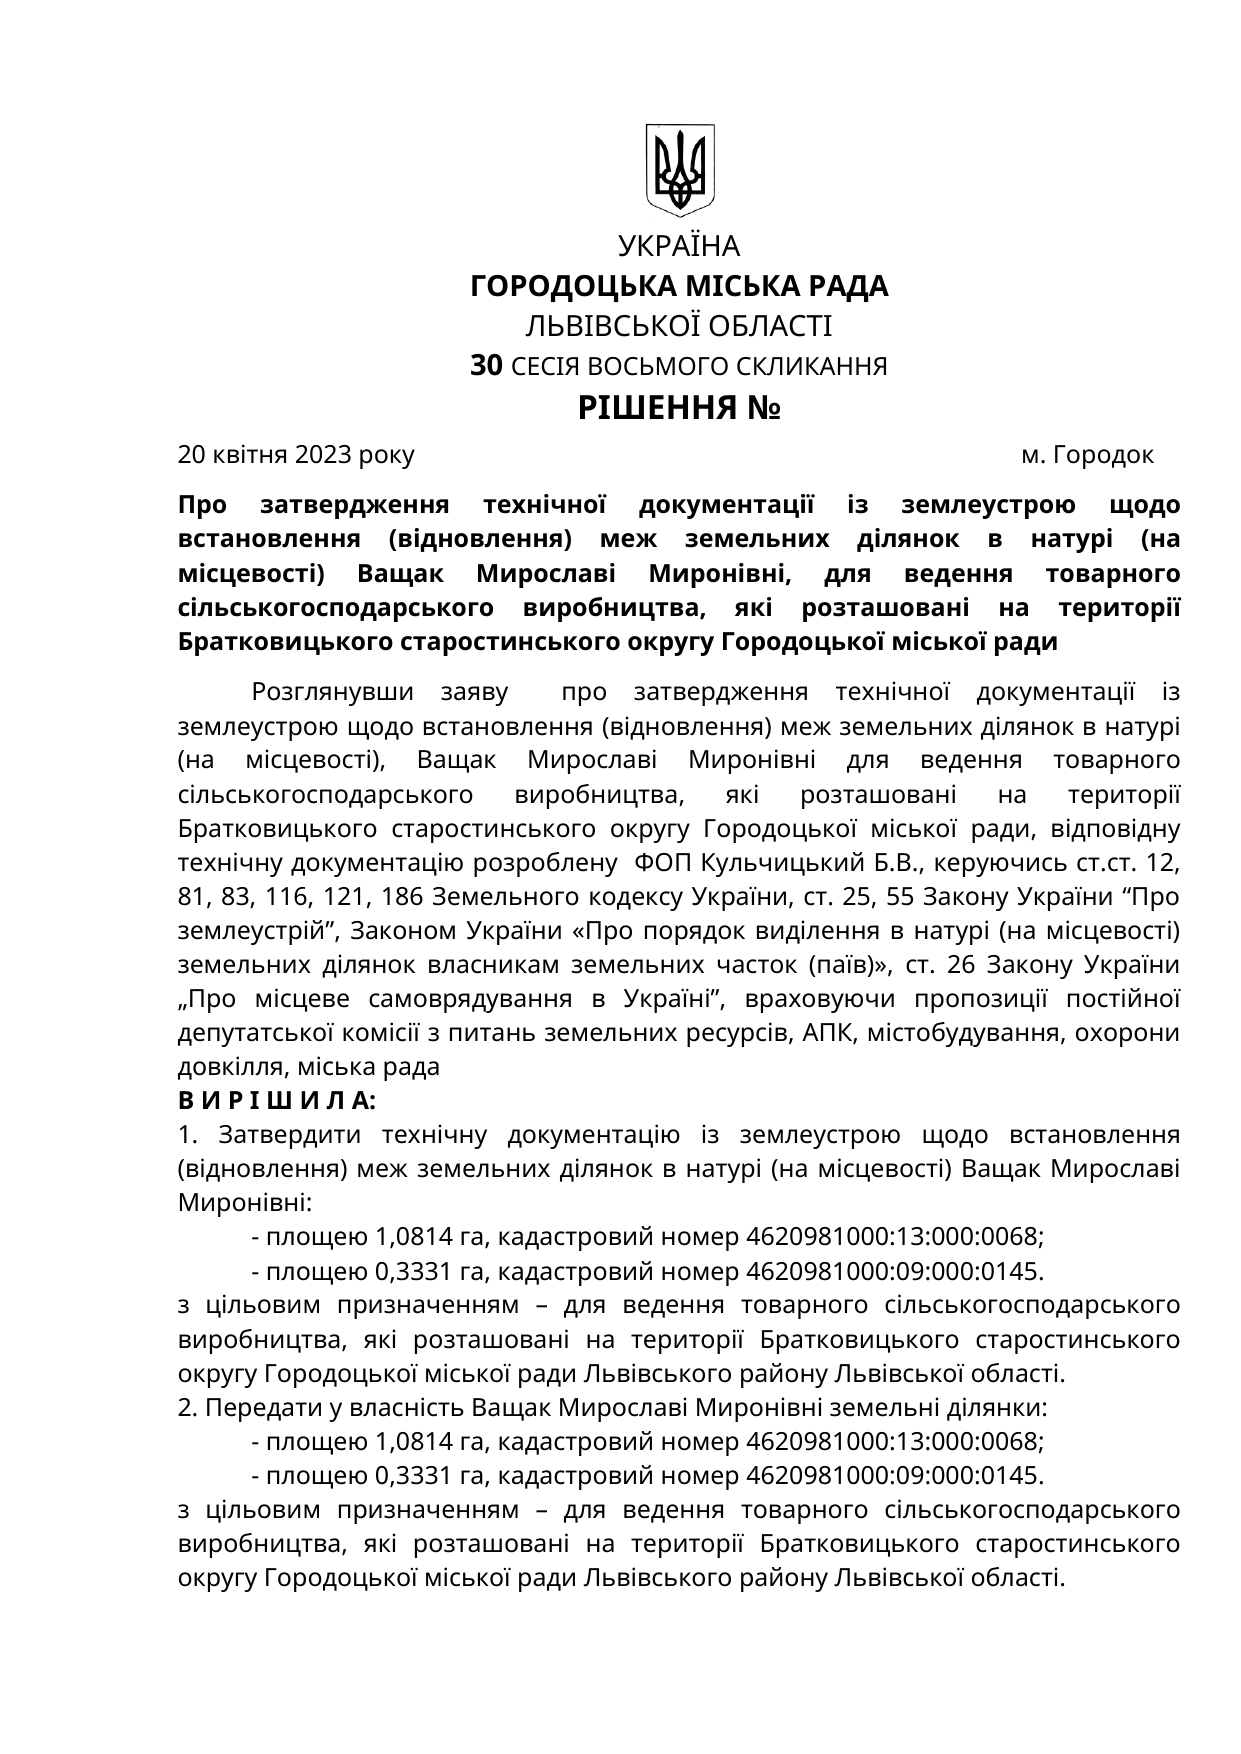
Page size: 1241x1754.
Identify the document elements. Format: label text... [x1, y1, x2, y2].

text - площею 1,0814 га, кадастровий номер 4620981000:13:000:0068; [177, 1423, 1182, 1457]
text - площею 0,3331 га, кадастровий номер 4620981000:09:000:0145. [177, 1253, 1182, 1287]
text Розглянувши заяву про затвердження технічної документації із землеустрою щодо встановлення (відновлення) меж земельних ділянок в натурі (на місцевості), Ващак Мирославі Миронівні для ведення товарного сільськогосподарського виробництва, які розташовані на території Братковицького старостинського округу Городоцької міської ради, відповідну технічну документацію розроблену ФОП Кульчицький Б.В., керуючись ст.ст. 12, 81, 83, 116, 121, 186 Земельного кодексу України, ст. 25, 55 Закону України “Про землеустрій”, Законом України «Про порядок виділення в натурі (на місцевості) земельних ділянок власникам земельних часток (паїв)», ст. 26 Закону України „Про місцеве самоврядування в Україні”, враховуючи пропозиції постійної депутатської комісії з питань земельних ресурсів, АПК, містобудування, охорони довкілля, міська рада [177, 674, 1182, 1083]
text УКРАЇНА [177, 225, 1181, 265]
text РІШЕННЯ № [177, 384, 1181, 429]
text 1. Затвердити технічну документацію із землеустрою щодо встановлення (відновлення) меж земельних ділянок в натурі (на місцевості) Ващак Мирославі Миронівні: [177, 1117, 1182, 1219]
text - площею 1,0814 га, кадастровий номер 4620981000:13:000:0068; [177, 1219, 1182, 1253]
text з цільовим призначенням – для ведення товарного сільськогосподарського виробництва, які розташовані на території Братковицького старостинського округу Городоцької міської ради Львівського району Львівської області. [177, 1492, 1182, 1594]
text 20 квітня 2023 року м. Городок [177, 436, 1181, 470]
text 2. Передати у власність Ващак Мирославі Миронівні земельні ділянки: [177, 1389, 1182, 1423]
text В И Р І Ш И Л А: [177, 1083, 1182, 1117]
picture [633, 118, 726, 222]
text ГОРОДОЦЬКА МІСЬКА РАДА [177, 265, 1181, 305]
text з цільовим призначенням – для ведення товарного сільськогосподарського виробництва, які розташовані на території Братковицького старостинського округу Городоцької міської ради Львівського району Львівської області. [177, 1287, 1182, 1389]
text - площею 0,3331 га, кадастровий номер 4620981000:09:000:0145. [177, 1457, 1182, 1492]
text ЛЬВІВСЬКОЇ ОБЛАСТІ [177, 305, 1181, 344]
text Про затвердження технічної документації із землеустрою щодо встановлення (відновлення) меж земельних ділянок в натурі (на місцевості) Ващак Мирославі Миронівні, для ведення товарного сільськогосподарського виробництва, які розташовані на території Братковицького старостинського округу Городоцької міської ради [177, 487, 1182, 657]
text 30 сесія восьмого скликання [177, 344, 1181, 384]
